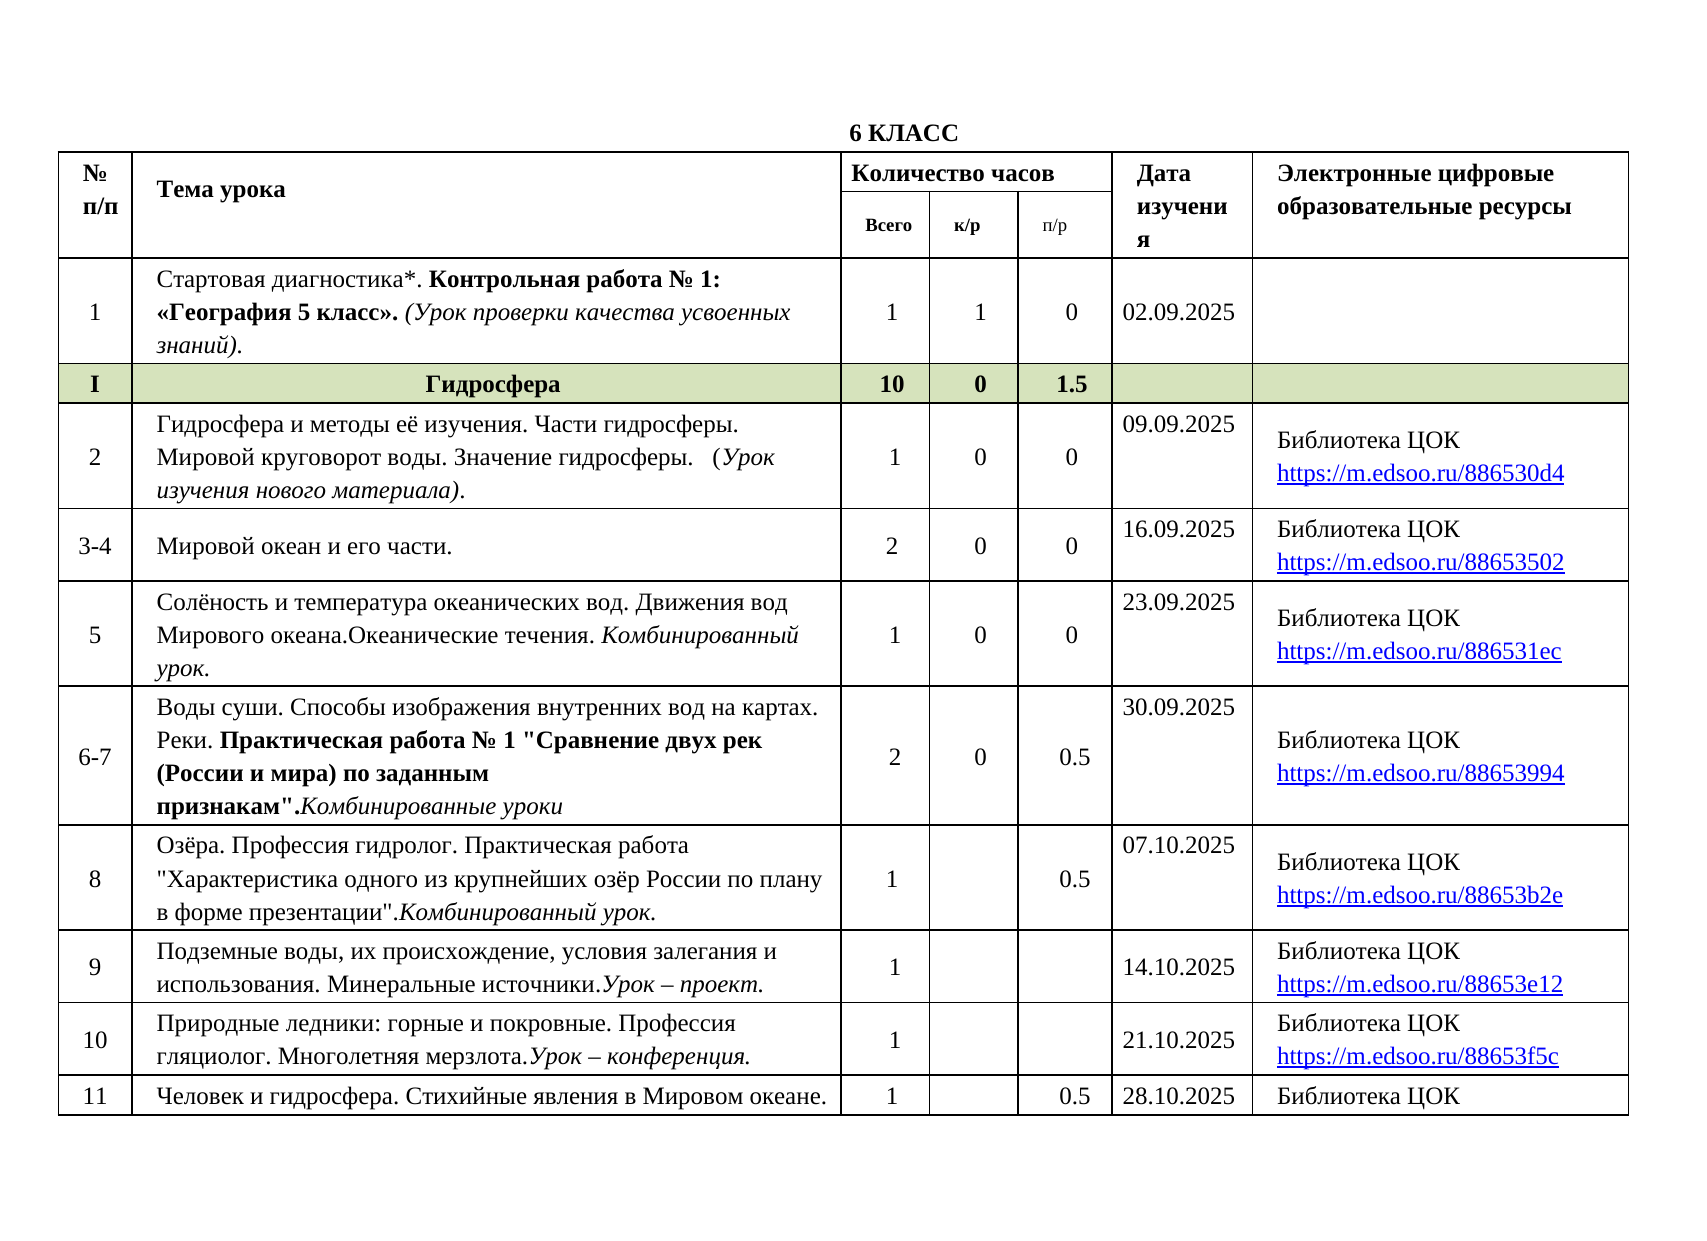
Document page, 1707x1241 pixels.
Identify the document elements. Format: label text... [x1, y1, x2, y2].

table_cell Природные ледники: горные и покровные. Профессия гляциолог. Многолетняя мерзлота.Урок – конференция. [133, 1003, 840, 1074]
table_cell 0 [930, 404, 1017, 508]
table_cell 1 [842, 1003, 929, 1074]
table_header Тема урока [133, 153, 840, 257]
table_cell Библиотека ЦОК https://m.edsoo.ru/886530d4 [1253, 404, 1628, 508]
text 6 КЛАСС [190, 118, 1618, 147]
table_cell 0.5 [1019, 1076, 1111, 1114]
table_cell 0.5 [1019, 687, 1111, 824]
table_cell 09.09.2025 [1113, 404, 1252, 508]
table_cell 1 [842, 1076, 929, 1114]
table_cell Библиотека ЦОК https://m.edsoo.ru/886531ec [1253, 582, 1628, 685]
table_cell 02.09.2025 [1113, 259, 1252, 362]
table_cell 1 [930, 259, 1017, 362]
table_cell [930, 826, 1017, 929]
table_cell 2 [842, 687, 929, 824]
table_cell 5 [59, 582, 131, 685]
table_cell 10 [842, 364, 929, 402]
table_cell 2 [842, 509, 929, 580]
table_cell Солёность и температура океанических вод. Движения вод Мирового океана.Океанические течения. Комбинированный урок. [133, 582, 840, 685]
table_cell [133, 1076, 840, 1114]
table_cell 8 [59, 826, 131, 929]
table_cell [1253, 259, 1628, 362]
table_cell Библиотека ЦОК https://m.edsoo.ru/88653f5c [1253, 1003, 1628, 1074]
table_cell к/р [930, 192, 1017, 257]
table_cell 10 [59, 1003, 131, 1074]
table_header Дата изучения [1113, 153, 1252, 257]
table_cell Стартовая диагностика*. Контрольная работа № 1: «География 5 класс». (Урок проверки качества усвоенных знаний). [133, 259, 840, 362]
table_header Электронные цифровые образовательные ресурсы [1253, 153, 1628, 257]
table_cell [930, 931, 1017, 1002]
table_cell 11 [59, 1076, 131, 1114]
table_cell Библиотека ЦОК https://m.edsoo.ru/88653e12 [1253, 931, 1628, 1002]
table_header № п/п [59, 153, 131, 257]
table_cell 0 [1019, 582, 1111, 685]
table_cell 9 [59, 931, 131, 1002]
table_cell [1019, 1003, 1111, 1074]
table_cell Гидросфера [133, 364, 840, 402]
table_cell 21.10.2025 [1113, 1003, 1252, 1074]
table_cell Озёра. Профессия гидролог. Практическая работа "Характеристика одного из крупнейших озёр России по плану в форме презентации".Комбинированный урок. [133, 826, 840, 929]
table_cell 1.5 [1019, 364, 1111, 402]
table_cell 1 [842, 404, 929, 508]
table_header Количество часов [842, 153, 1111, 191]
table_cell Воды суши. Способы изображения внутренних вод на картах. Реки. Практическая работа № 1 "Сравнение двух рек (России и мира) по заданным признакам".Комбинированные уроки [133, 687, 840, 824]
table_cell 16.09.2025 [1113, 509, 1252, 580]
table_cell Мировой океан и его части. [133, 509, 840, 580]
table_cell Всего [842, 192, 929, 257]
table_cell Подземные воды, их происхождение, условия залегания и использования. Минеральные источники.Урок – проект. [133, 931, 840, 1002]
table_cell 28.10.2025 [1113, 1076, 1252, 1114]
table_cell [1113, 364, 1252, 402]
table_cell 3-4 [59, 509, 131, 580]
table_cell 0 [930, 509, 1017, 580]
table_cell 6-7 [59, 687, 131, 824]
table_cell 23.09.2025 [1113, 582, 1252, 685]
table_cell Библиотека ЦОК https://m.edsoo.ru/88653b2e [1253, 826, 1628, 929]
table_cell [930, 1003, 1017, 1074]
table_cell 0 [930, 582, 1017, 685]
table_cell 0 [930, 364, 1017, 402]
table_cell [930, 1076, 1017, 1114]
table_cell [1019, 931, 1111, 1002]
table_cell 14.10.2025 [1113, 931, 1252, 1002]
table_cell 1 [59, 259, 131, 362]
table_cell Библиотека ЦОК https://m.edsoo.ru/88653994 [1253, 687, 1628, 824]
table_cell 0 [1019, 259, 1111, 362]
table_cell 0.5 [1019, 826, 1111, 929]
table_cell 1 [842, 259, 929, 362]
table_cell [1253, 1076, 1628, 1114]
table_cell 0 [930, 687, 1017, 824]
table_cell 0 [1019, 404, 1111, 508]
table_cell 07.10.2025 [1113, 826, 1252, 929]
table_cell I [59, 364, 131, 402]
table_cell 1 [842, 826, 929, 929]
table_cell Гидросфера и методы её изучения. Части гидросферы. Мировой круговорот воды. Значение гидросферы. (Урок изучения нового материала). [133, 404, 840, 508]
table_cell Библиотека ЦОК https://m.edsoo.ru/88653502 [1253, 509, 1628, 580]
table_cell 1 [842, 582, 929, 685]
table_cell 0 [1019, 509, 1111, 580]
table_cell п/р [1019, 192, 1111, 257]
table_cell 2 [59, 404, 131, 508]
table_cell 30.09.2025 [1113, 687, 1252, 824]
table_cell [1253, 364, 1628, 402]
table_cell 1 [842, 931, 929, 1002]
